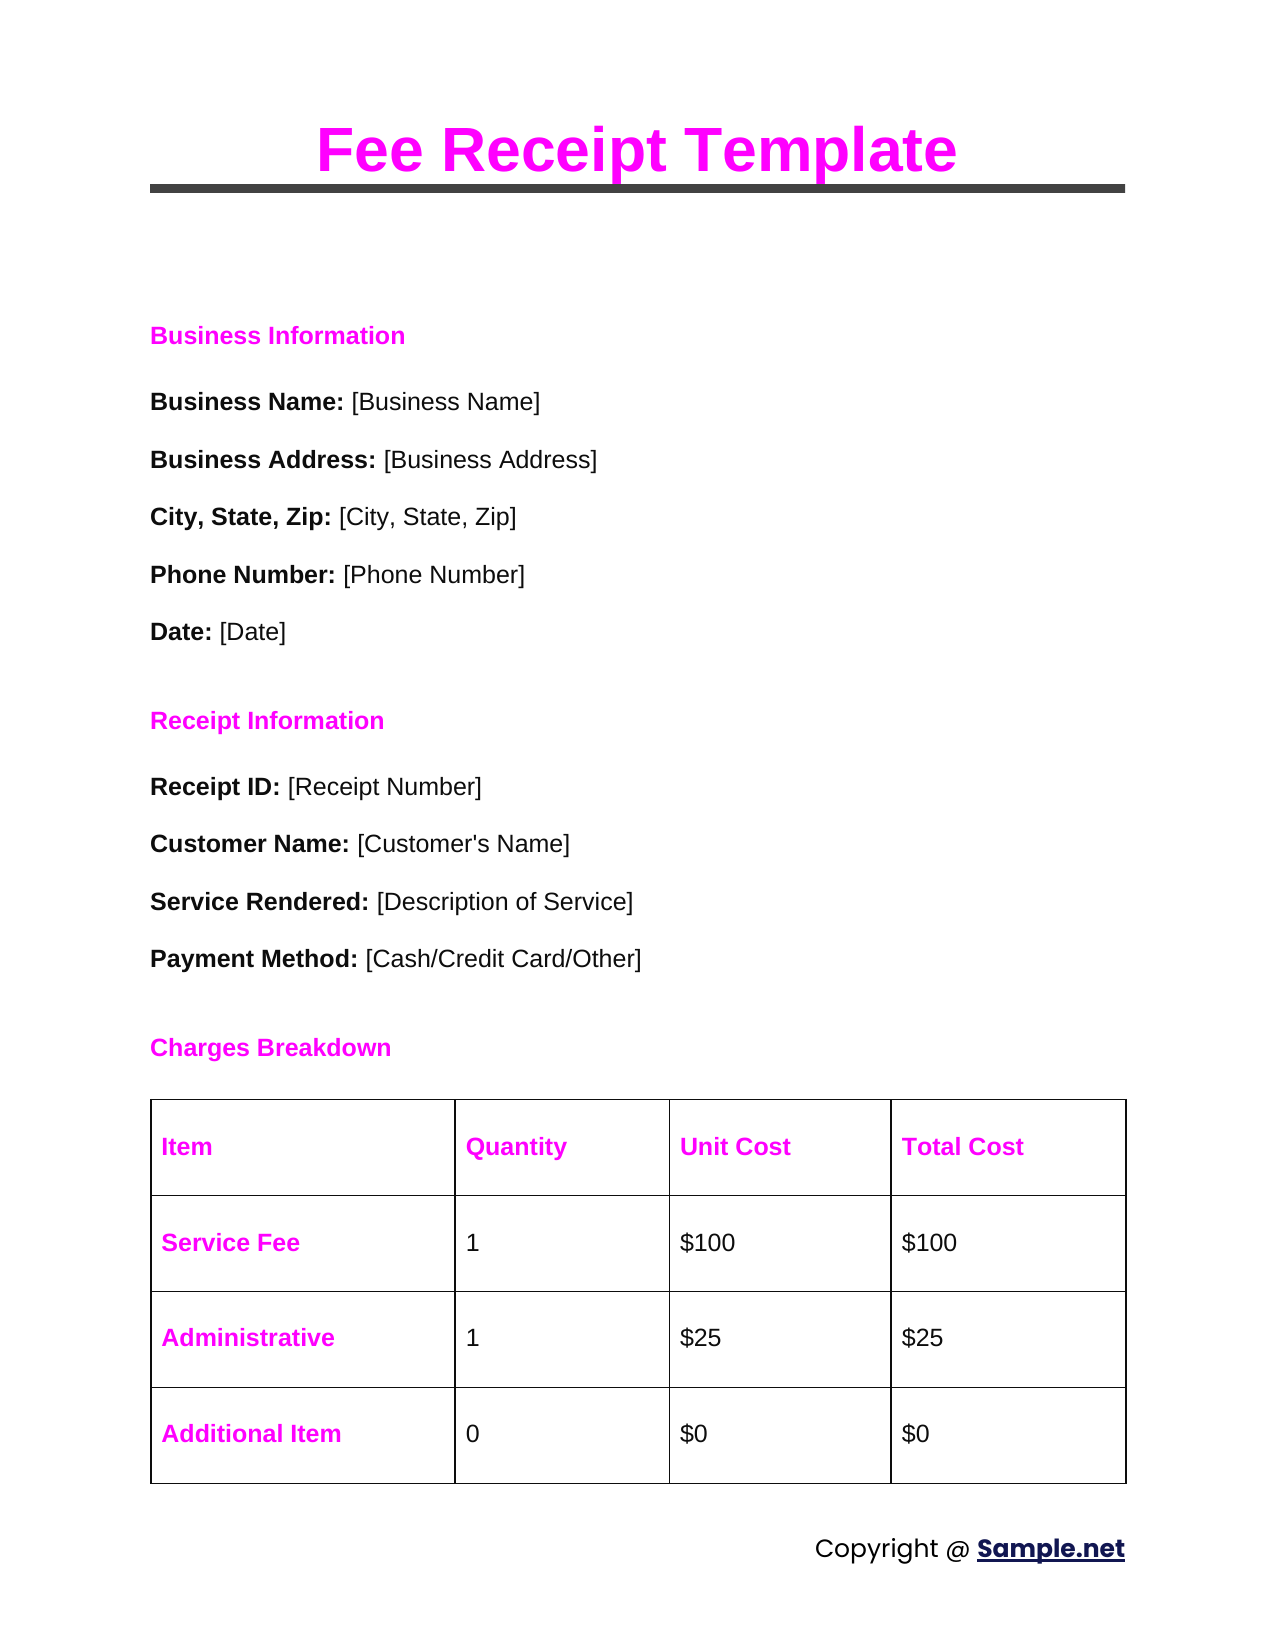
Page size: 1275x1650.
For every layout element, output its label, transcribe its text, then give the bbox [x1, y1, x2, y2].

table_header Total Cost [892, 1100, 1125, 1195]
table_cell Administrative [152, 1292, 454, 1387]
table_cell $0 [892, 1388, 1125, 1482]
table_cell $100 [670, 1196, 890, 1291]
table_cell $25 [892, 1292, 1125, 1387]
table_header Quantity [456, 1100, 669, 1195]
text Business Name: [Business Name] Business Address: [Business Address] City, State, Zip: [City, State, Zip] Phone Number: [Phone Number] Date: [Date] [150, 387, 1125, 646]
table_cell Service Fee [152, 1196, 454, 1291]
table_cell $25 [670, 1292, 890, 1387]
table_cell $100 [892, 1196, 1125, 1291]
picture [150, 184, 1125, 193]
title Fee Receipt Template [150, 112, 1125, 184]
table_header Unit Cost [670, 1100, 890, 1195]
subtitle Charges Breakdown [150, 1033, 1125, 1062]
table_header Item [152, 1100, 454, 1195]
table_cell Additional Item [152, 1388, 454, 1482]
text Receipt ID: [Receipt Number] Customer Name: [Customer's Name] Service Rendered: [Description of Service] Payment Method: [Cash/Credit Card/Other] [150, 772, 1125, 973]
subtitle Receipt Information [150, 706, 1125, 734]
table_cell 1 [456, 1292, 669, 1387]
table_cell 0 [456, 1388, 669, 1482]
table_cell $0 [670, 1388, 890, 1482]
table_cell 1 [456, 1196, 669, 1291]
subtitle Business Information [150, 253, 1125, 350]
